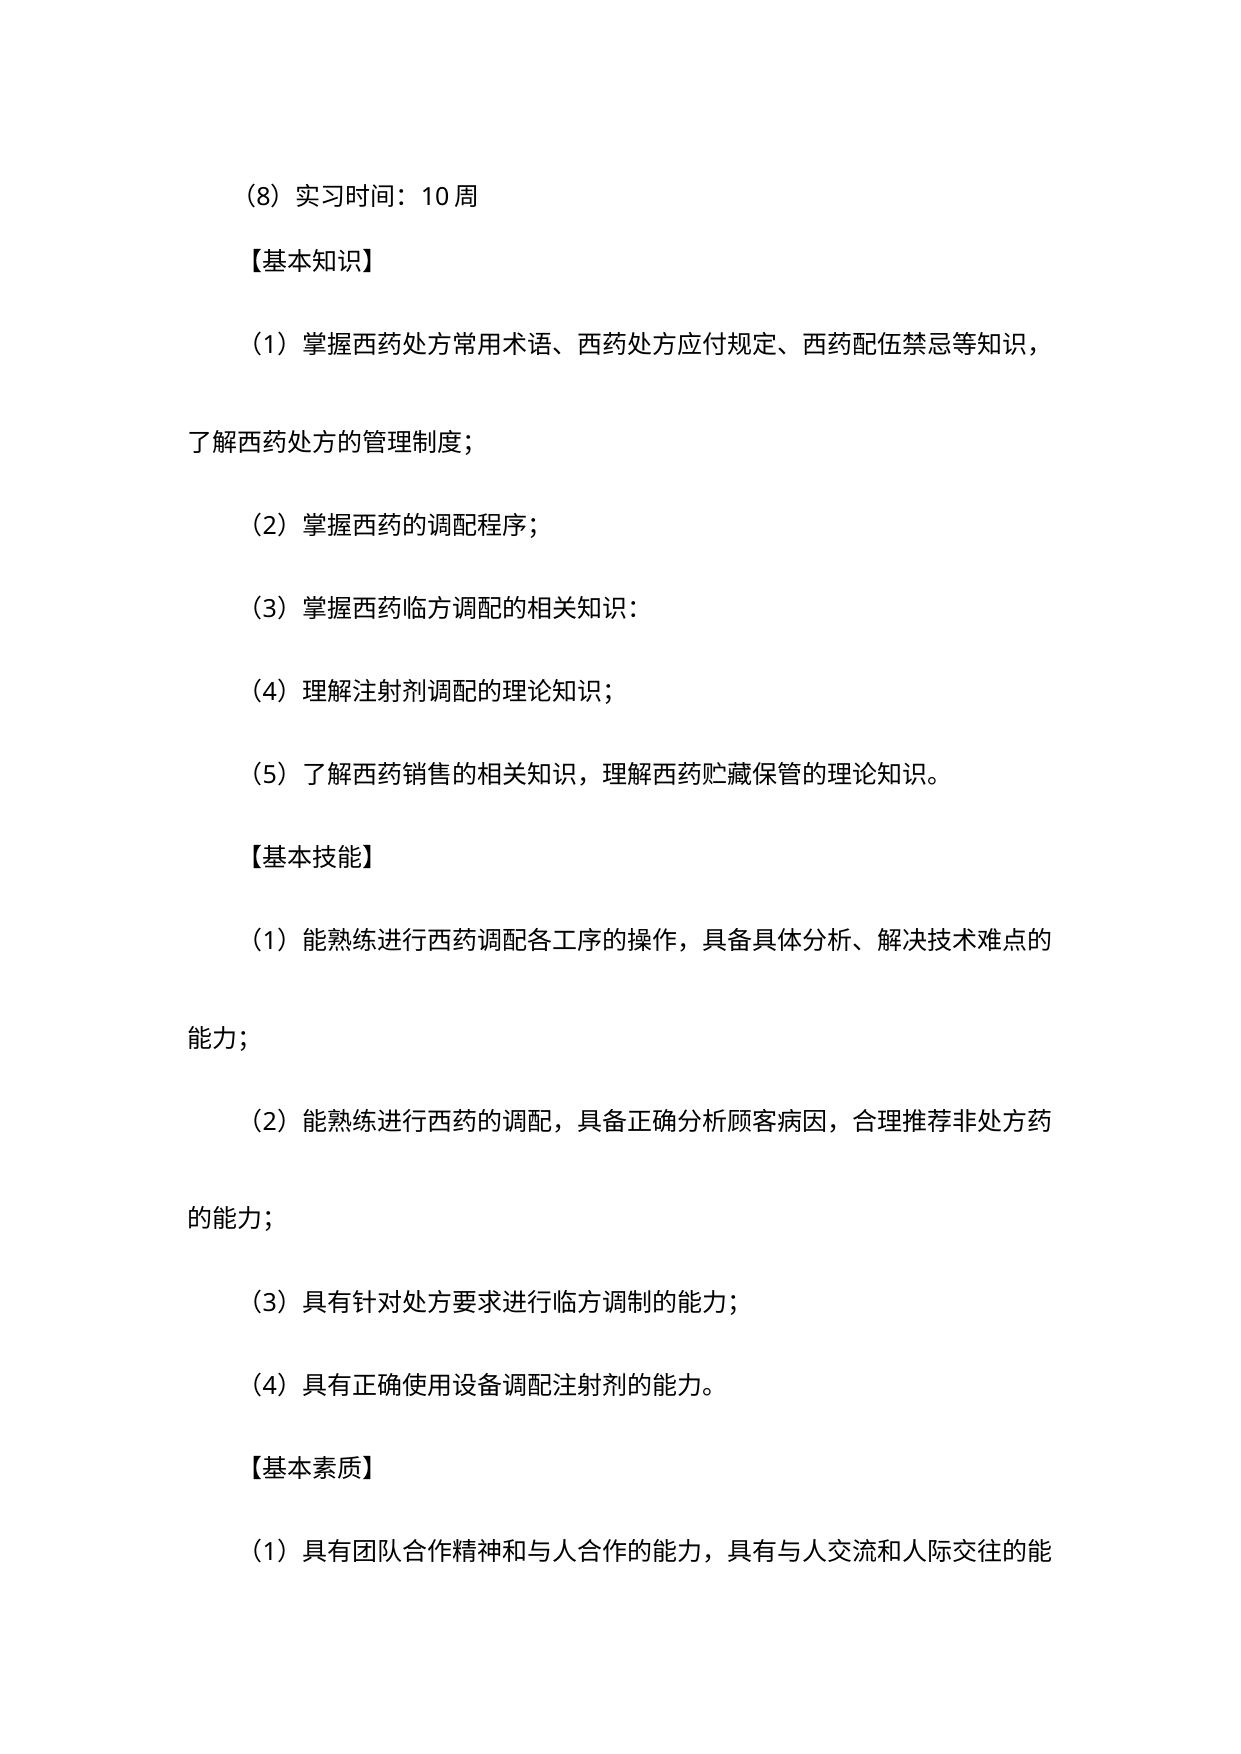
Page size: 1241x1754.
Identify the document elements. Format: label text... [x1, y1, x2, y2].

list （1）能熟练进行西药调配各工序的操作，具备具体分析、解决技术难点的能力； [187, 906, 1053, 1069]
text 【基本素质】 [187, 1434, 1053, 1499]
list （5）了解西药销售的相关知识，理解西药贮藏保管的理论知识。 [187, 740, 1053, 805]
list （2）能熟练进行西药的调配，具备正确分析顾客病因，合理推荐非处方药的能力； [187, 1087, 1053, 1249]
text 【基本技能】 [187, 823, 1053, 888]
text 【基本知识】 [187, 227, 1053, 292]
list 实习时间：10周 [187, 162, 1053, 227]
list （4）理解注射剂调配的理论知识； [187, 657, 1053, 722]
list （2）掌握西药的调配程序； [187, 491, 1053, 556]
list （1）掌握西药处方常用术语、西药处方应付规定、西药配伍禁忌等知识，了解西药处方的管理制度； [187, 310, 1053, 473]
list （3）具有针对处方要求进行临方调制的能力； [187, 1268, 1053, 1333]
list （4）具有正确使用设备调配注射剂的能力。 [187, 1351, 1053, 1416]
list （3）掌握西药临方调配的相关知识： [187, 574, 1053, 639]
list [187, 1517, 1053, 1582]
